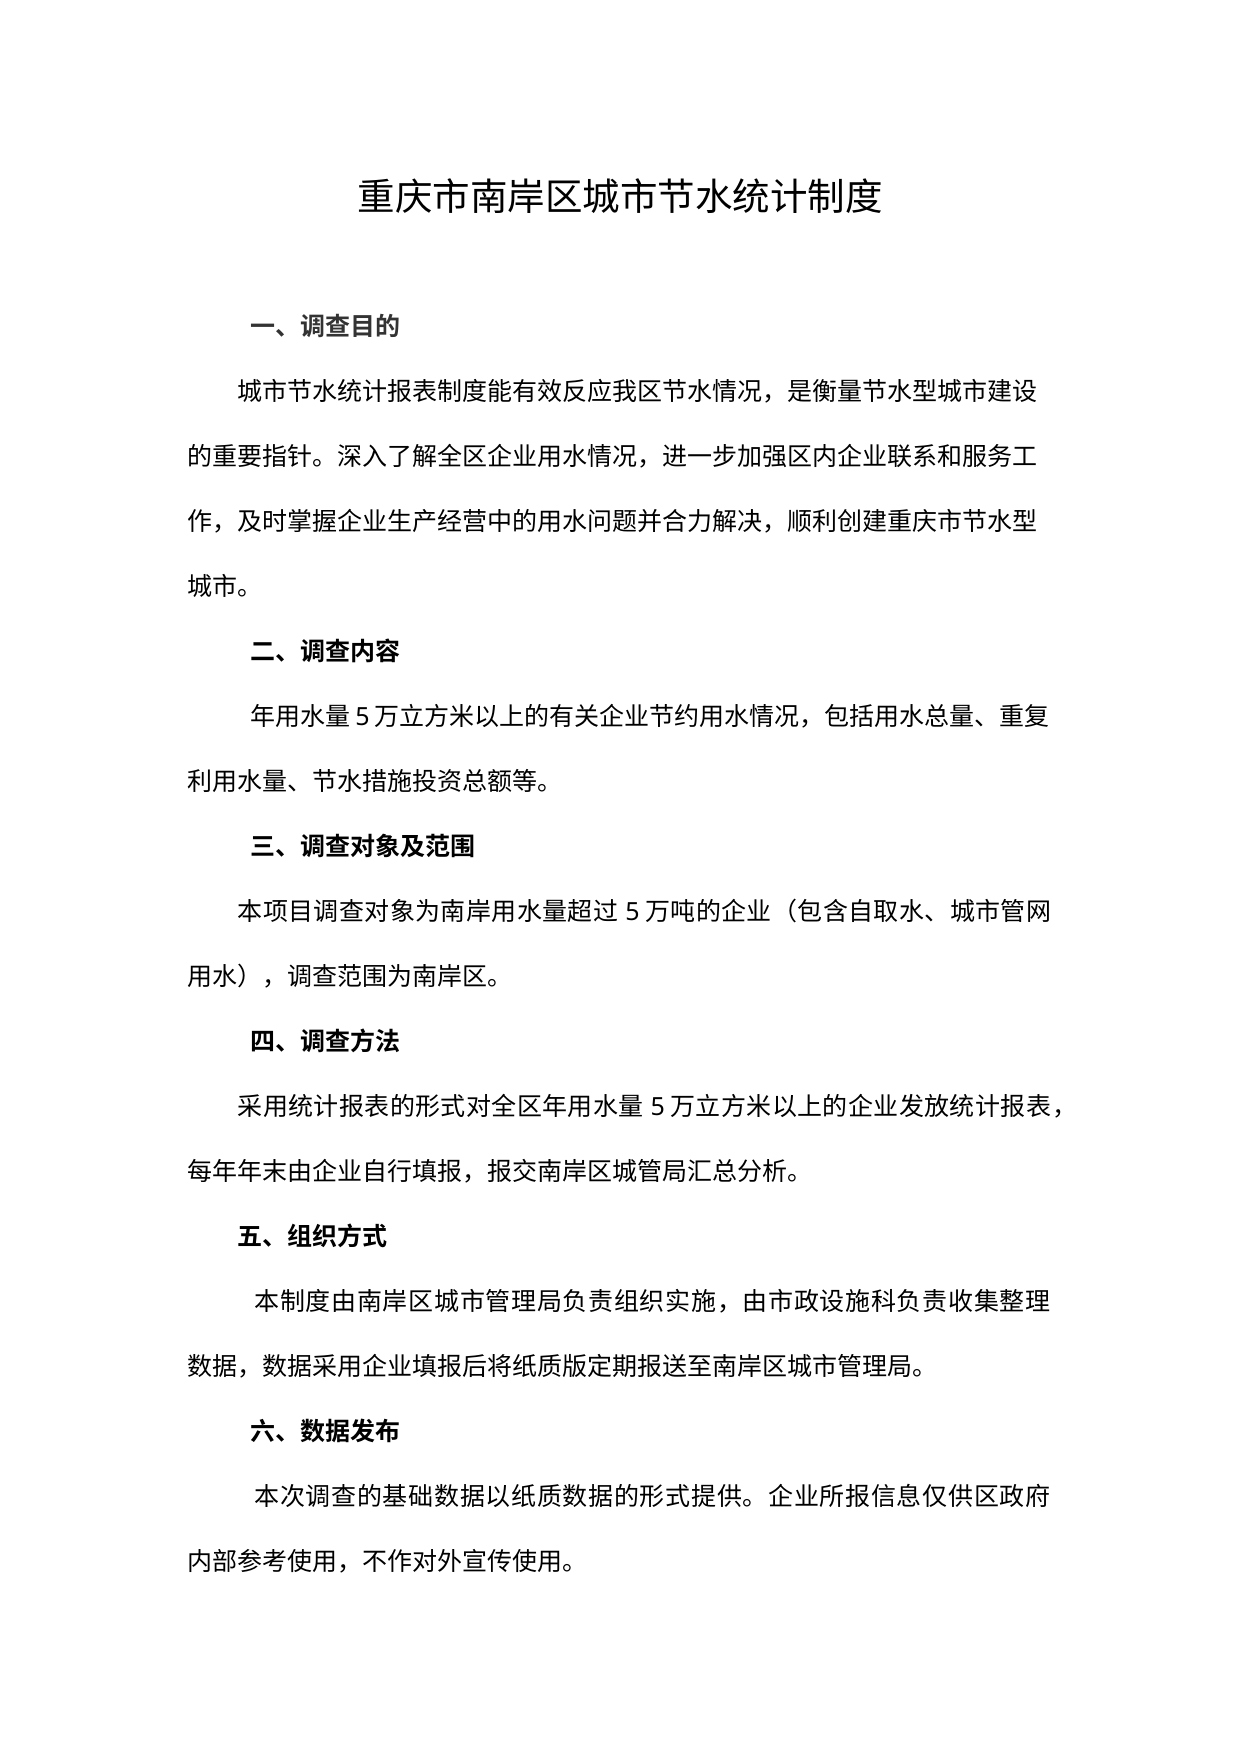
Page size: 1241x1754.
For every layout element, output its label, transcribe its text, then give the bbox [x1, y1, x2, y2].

text 五、组织方式 [187, 1202, 1053, 1267]
text 年用水量5万立方米以上的有关企业节约用水情况，包括用水总量、重复利用水量、节水措施投资总额等。 [187, 682, 1053, 812]
text 本制度由南岸区城市管理局负责组织实施，由市政设施科负责收集整理数据，数据采用企业填报后将纸质版定期报送至南岸区城市管理局。 [187, 1267, 1053, 1397]
text 三、调查对象及范围 [187, 812, 1053, 877]
text 重庆市南岸区城市节水统计制度 [187, 162, 1053, 227]
text 本项目调查对象为南岸用水量超过5万吨的企业（包含自取水、城市管网用水），调查范围为南岸区。 [187, 877, 1053, 1007]
text 本次调查的基础数据以纸质数据的形式提供。企业所报信息仅供区政府内部参考使用，不作对外宣传使用。 [187, 1462, 1053, 1592]
text 四、调查方法 [187, 1007, 1053, 1072]
text 一、调查目的 [187, 292, 1053, 357]
text 城市节水统计报表制度能有效反应我区节水情况，是衡量节水型城市建设的重要指针。深入了解全区企业用水情况，进一步加强区内企业联系和服务工作，及时掌握企业生产经营中的用水问题并合力解决，顺利创建重庆市节水型城市。 [187, 357, 1053, 617]
text 采用统计报表的形式对全区年用水量5万立方米以上的企业发放统计报表，每年年末由企业自行填报，报交南岸区城管局汇总分析。 [187, 1072, 1053, 1202]
text 六、数据发布 [187, 1397, 1053, 1462]
text 二、调查内容 [187, 617, 1053, 682]
